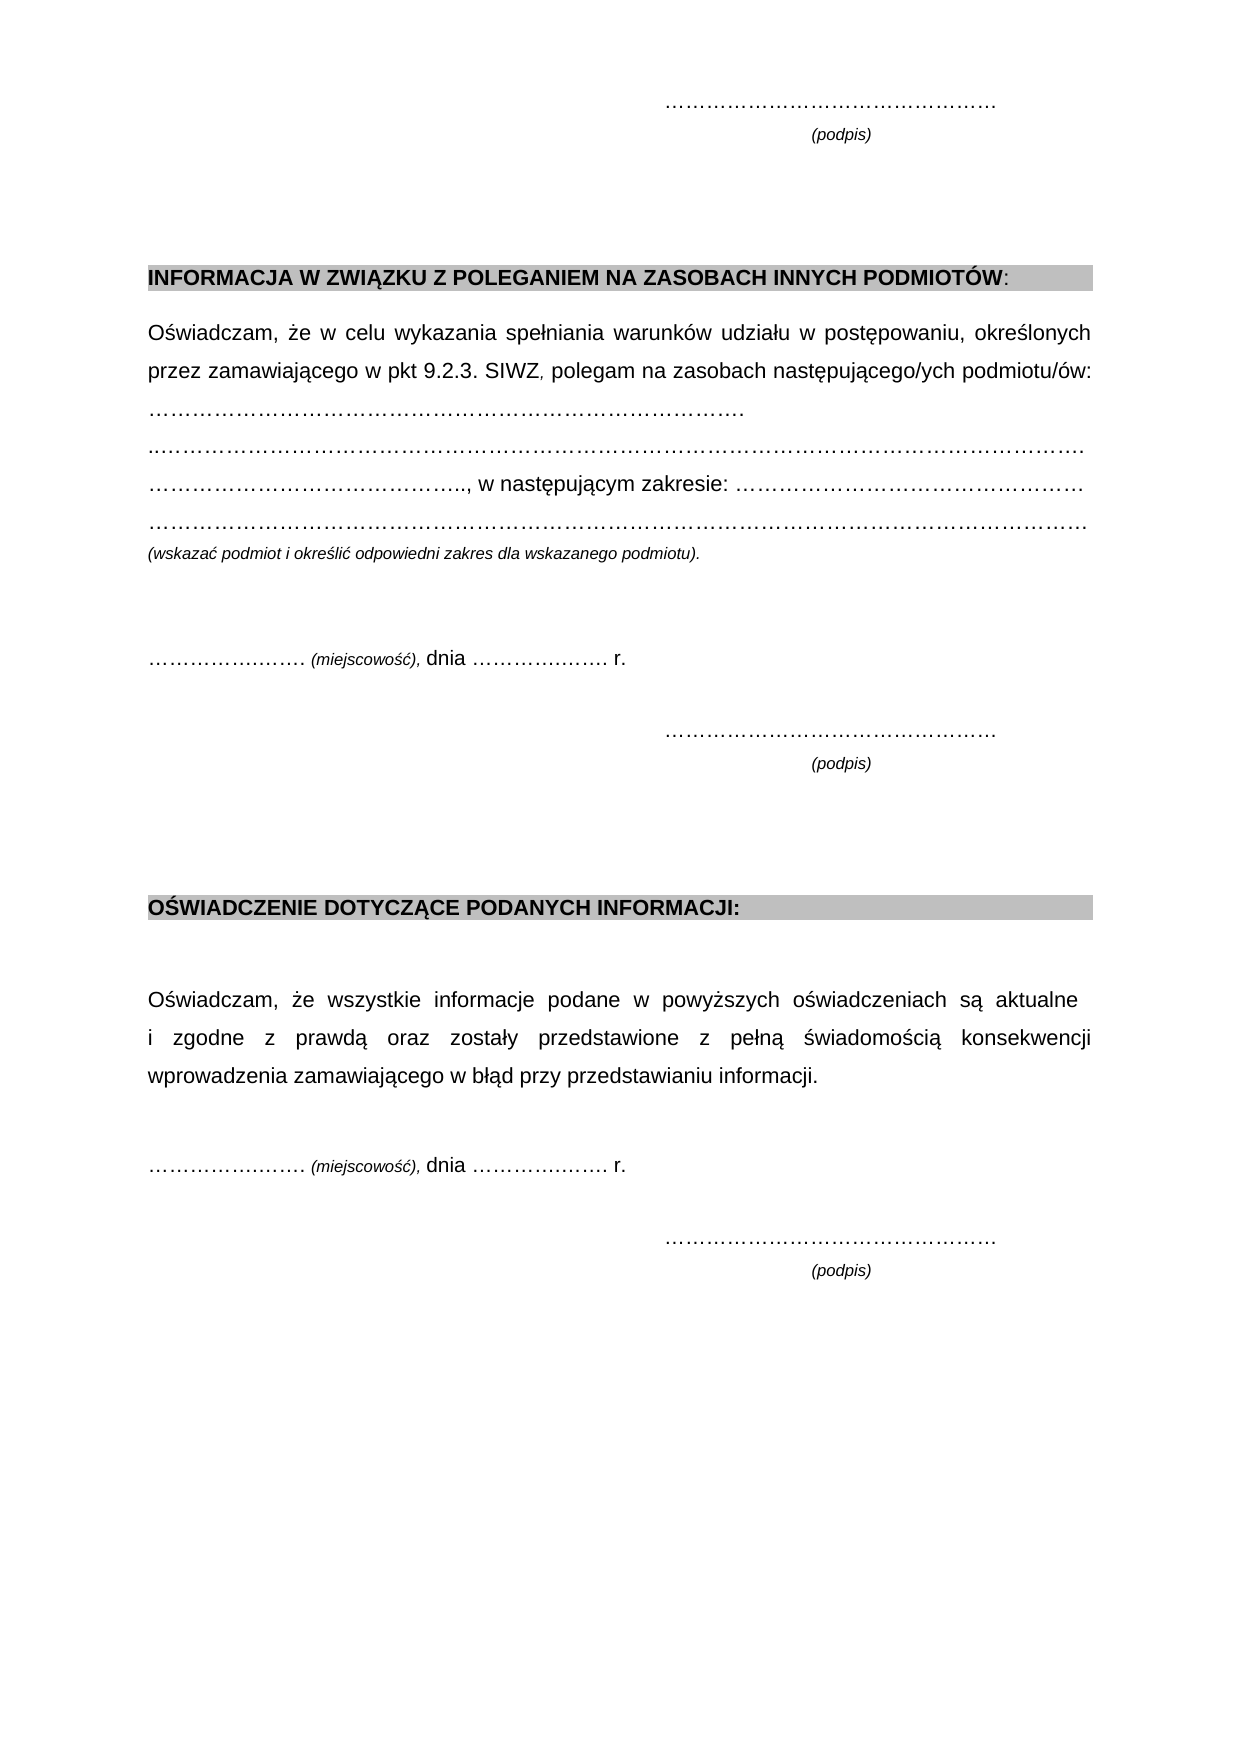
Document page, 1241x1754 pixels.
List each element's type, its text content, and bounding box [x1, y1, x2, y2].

text (podpis) [738, 754, 1093, 773]
text ………………………………………… [148, 89, 1093, 113]
text Oświadczam, że wszystkie informacje podane w powyższych oświadczeniach są aktualne i zgodne z prawdą oraz zostały przedstawione z pełną świadomością konsekwencji wprowadzenia zamawiającego w błąd przy przedstawianiu informacji. [148, 987, 1093, 1088]
text ………………………………………… [148, 718, 1093, 742]
text OŚWIADCZENIE DOTYCZĄCE PODANYCH INFORMACJI: [148, 895, 1093, 920]
text ..……………………………………………………………………………………………………………….…………………………………….., w następującym zakresie: ………………………………………… [148, 433, 1093, 496]
text (podpis) [738, 1261, 1093, 1280]
text INFORMACJA W ZWIĄZKU Z POLEGANIEM NA ZASOBACH INNYCH PODMIOTÓW: [148, 265, 1093, 291]
text ………………………………………………………………………………………………………………… (wskazać podmiot i określić odpowiedni zakres dla wskazanego podmiotu). [148, 509, 1093, 563]
text …………….……. (miejscowość), dnia ………….……. r. [148, 1153, 1093, 1177]
text Oświadczam, że w celu wykazania spełniania warunków udziału w postępowaniu, określonych przez zamawiającego w pkt 9.2.3. SIWZ, polegam na zasobach następującego/ych podmiotu/ów: ………………………………………………………………………. [148, 320, 1093, 421]
text …………….……. (miejscowość), dnia ………….……. r. [148, 646, 1093, 670]
text (podpis) [738, 124, 1093, 144]
text ………………………………………… [148, 1225, 1093, 1249]
